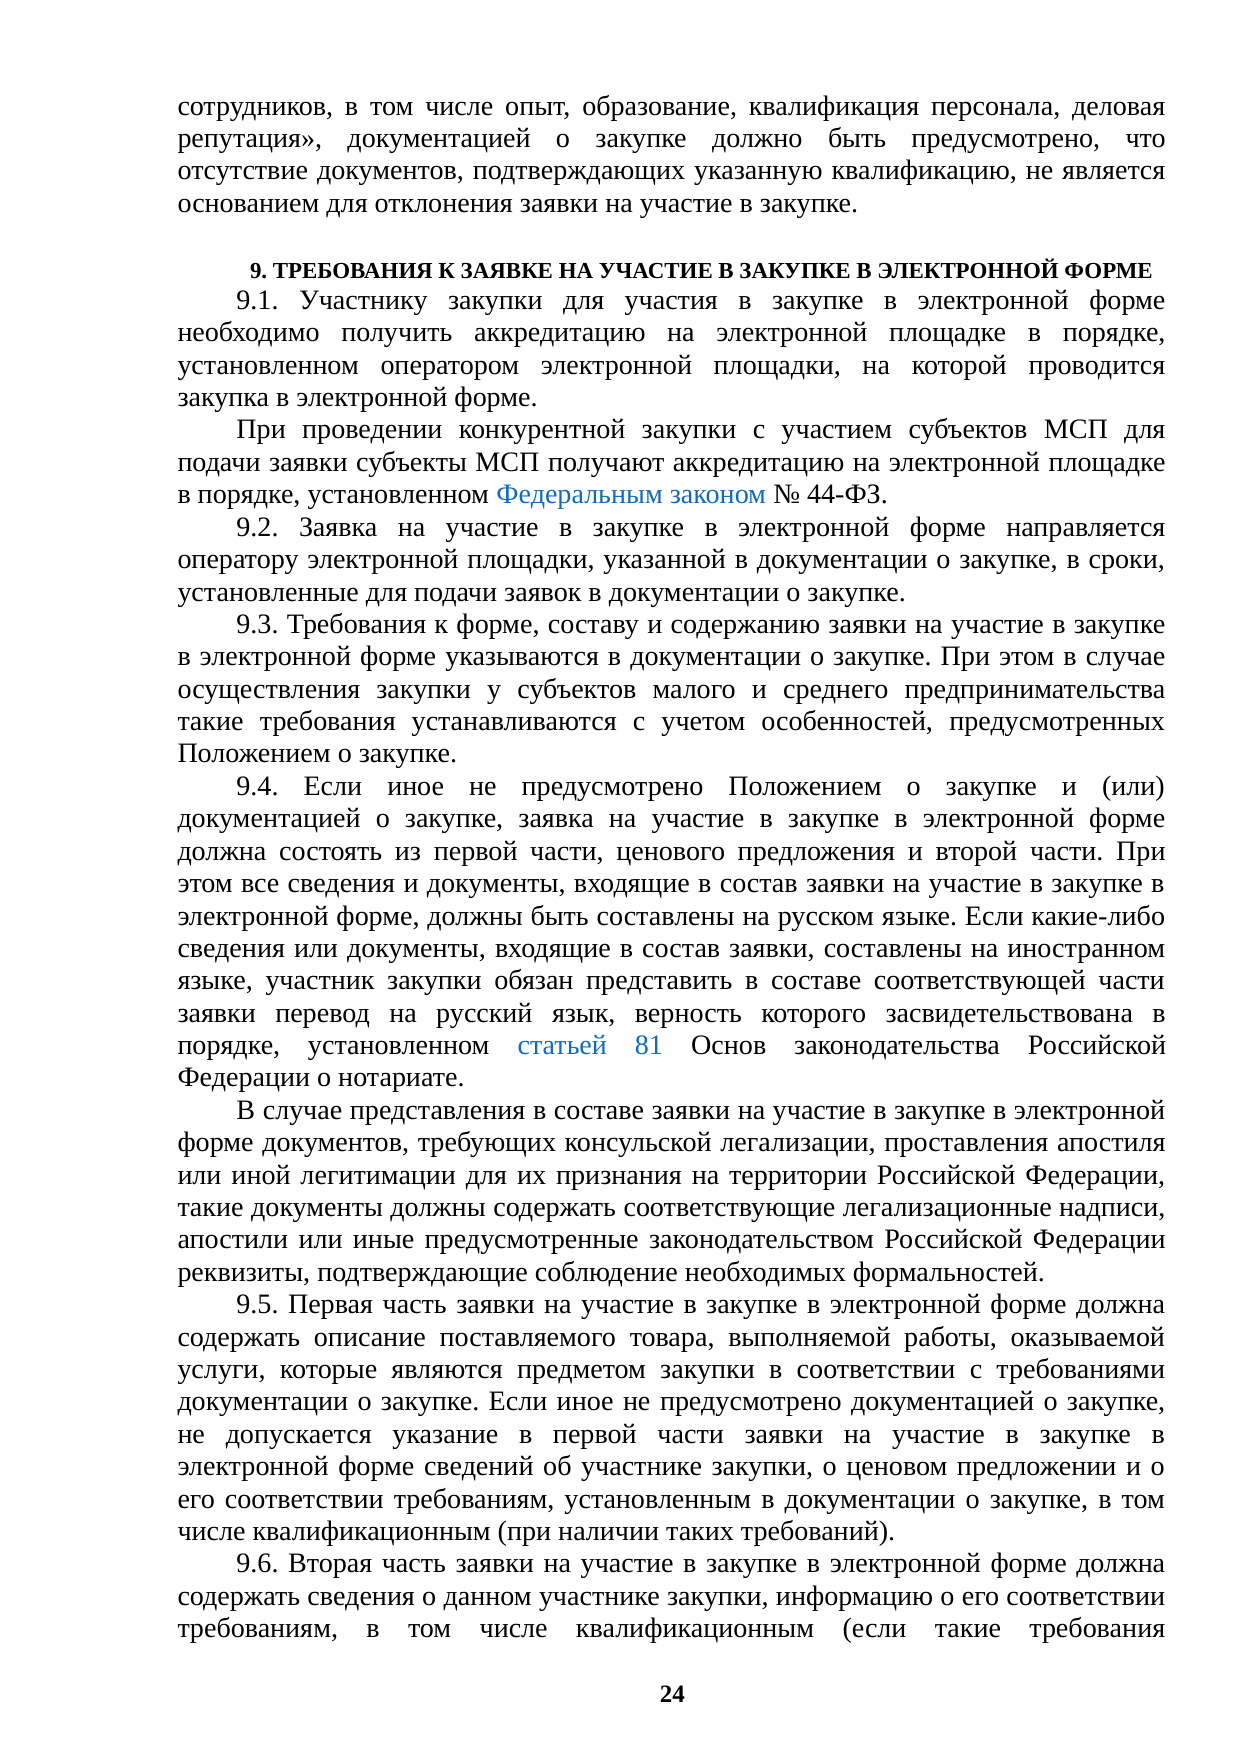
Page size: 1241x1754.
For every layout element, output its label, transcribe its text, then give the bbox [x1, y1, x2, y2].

text При проведении конкурентной закупки с участием субъектов МСП для подачи заявки субъекты МСП получают аккредитацию на электронной площадке в порядке, установленном Федеральным законом № 44-ФЗ. [177, 413, 1167, 510]
text 9.3. Требования к форме, составу и содержанию заявки на участие в закупке в электронной форме указываются в документации о закупке. При этом в случае осуществления закупки у субъектов малого и среднего предпринимательства такие требования устанавливаются с учетом особенностей, предусмотренных Положением о закупке. [177, 607, 1167, 769]
text 9.1. Участнику закупки для участия в закупке в электронной форме необходимо получить аккредитацию на электронной площадке в порядке, установленном оператором электронной площадки, на которой проводится закупка в электронной форме. [177, 283, 1167, 413]
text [177, 1546, 1167, 1644]
text 9.2. Заявка на участие в закупке в электронной форме направляется оператору электронной площадки, указанной в документации о закупке, в сроки, установленные для подачи заявок в документации о закупке. [177, 510, 1167, 607]
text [177, 89, 1167, 218]
subtitle 9. ТРЕБОВАНИЯ К ЗАЯВКЕ НА УЧАСТИЕ В ЗАКУПКЕ В ЭЛЕКТРОННОЙ ФОРМЕ [177, 257, 1167, 283]
text 9.5. Первая часть заявки на участие в закупке в электронной форме должна содержать описание поставляемого товара, выполняемой работы, оказываемой услуги, которые являются предметом закупки в соответствии с требованиями документации о закупке. Если иное не предусмотрено документацией о закупке, не допускается указание в первой части заявки на участие в закупке в электронной форме сведений об участнике закупки, о ценовом предложении и о его соответствии требованиям, установленным в документации о закупке, в том числе квалификационным (при наличии таких требований). [177, 1287, 1167, 1546]
text 9.4. Если иное не предусмотрено Положением о закупке и (или) документацией о закупке, заявка на участие в закупке в электронной форме должна состоять из первой части, ценового предложения и второй части. При этом все сведения и документы, входящие в состав заявки на участие в закупке в электронной форме, должны быть составлены на русском языке. Если какие-либо сведения или документы, входящие в состав заявки, составлены на иностранном языке, участник закупки обязан представить в составе соответствующей части заявки перевод на русский язык, верность которого засвидетельствована в порядке, установленном статьей 81 Основ законодательства Российской Федерации о нотариате. [177, 769, 1167, 1093]
text В случае представления в составе заявки на участие в закупке в электронной форме документов, требующих консульской легализации, проставления апостиля или иной легитимации для их признания на территории Российской Федерации, такие документы должны содержать соответствующие легализационные надписи, апостили или иные предусмотренные законодательством Российской Федерации реквизиты, подтверждающие соблюдение необходимых формальностей. [177, 1093, 1167, 1287]
